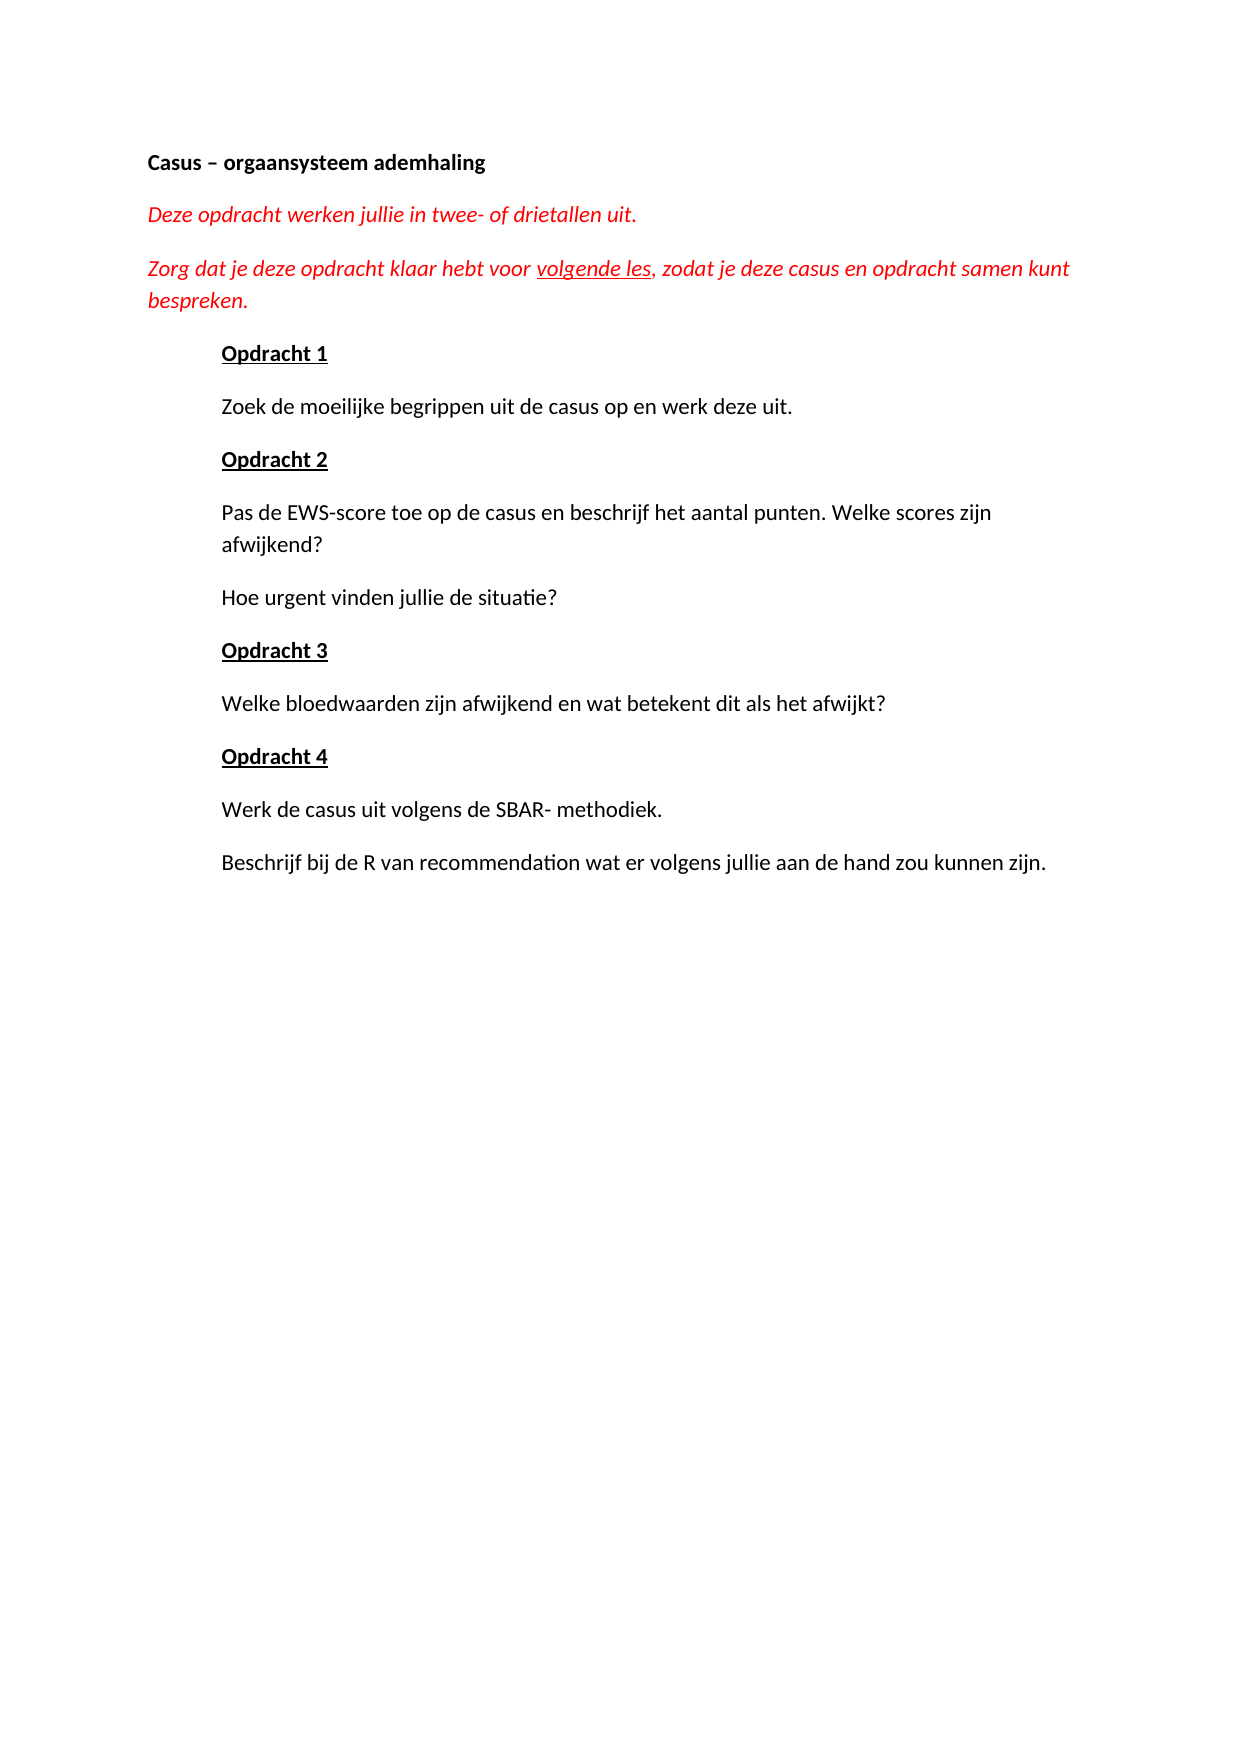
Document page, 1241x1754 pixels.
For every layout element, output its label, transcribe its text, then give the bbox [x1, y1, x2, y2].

text Beschrijf bij de R van recommendation wat er volgens jullie aan de hand zou kunnen zijn. [221, 848, 1093, 876]
text Opdracht 1 [221, 339, 1093, 367]
text Deze opdracht werken jullie in twee- of drietallen uit. [148, 201, 1093, 229]
text Zorg dat je deze opdracht klaar hebt voor volgende les, zodat je deze casus en opdracht samen kunt bespreken. [148, 254, 1093, 314]
text Opdracht 2 [221, 445, 1093, 473]
text Casus – orgaansysteem ademhaling [148, 148, 1093, 176]
text Zoek de moeilijke begrippen uit de casus op en werk deze uit. [221, 392, 1093, 420]
text Pas de EWS-score toe op de casus en beschrijf het aantal punten. Welke scores zijn afwijkend? [221, 498, 1093, 558]
text Welke bloedwaarden zijn afwijkend en wat betekent dit als het afwijkt? [221, 689, 1093, 717]
text Werk de casus uit volgens de SBAR- methodiek. [221, 795, 1093, 823]
text Hoe urgent vinden jullie de situatie? [221, 583, 1093, 611]
text Opdracht 3 [221, 636, 1093, 664]
text Opdracht 4 [221, 742, 1093, 770]
